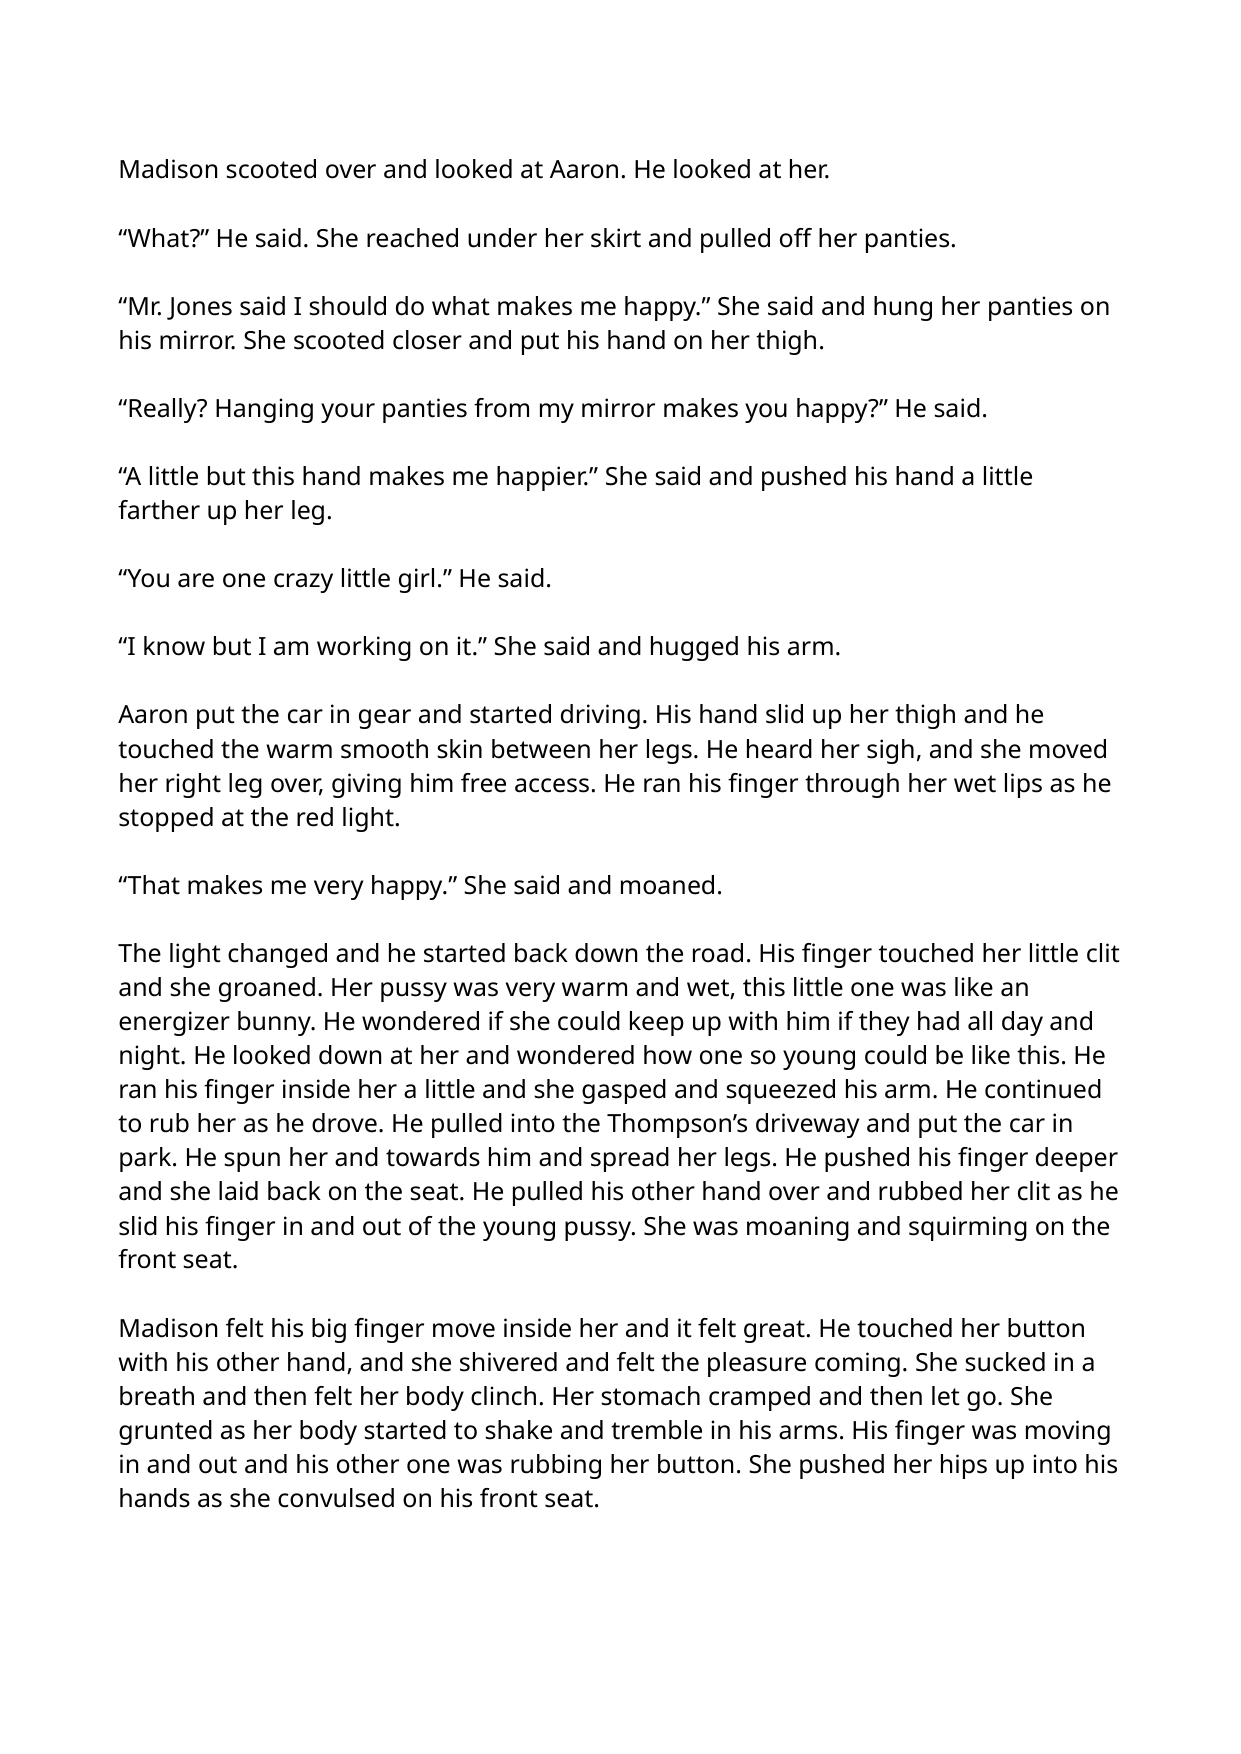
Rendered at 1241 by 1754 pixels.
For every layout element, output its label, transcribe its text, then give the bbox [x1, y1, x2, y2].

text “What?” He said. She reached under her skirt and pulled off her panties. [118, 220, 1122, 254]
text “I know but I am working on it.” She said and hugged his arm. [118, 629, 1122, 663]
text The light changed and he started back down the road. His finger touched her little clit and she groaned. Her pussy was very warm and wet, this little one was like an energizer bunny. He wondered if she could keep up with him if they had all day and night. He looked down at her and wondered how one so young could be like this. He ran his finger inside her a little and she gasped and squeezed his arm. He continued to rub her as he drove. He pulled into the Thompson’s driveway and put the car in park. He spun her and towards him and spread her legs. He pushed his finger deeper and she laid back on the seat. He pulled his other hand over and rubbed her clit as he slid his finger in and out of the young pussy. She was moaning and squirming on the front seat. [118, 936, 1122, 1276]
text Aaron put the car in gear and started driving. His hand slid up her thigh and he touched the warm smooth skin between her legs. He heard her sigh, and she moved her right leg over, giving him free access. He ran his finger through her wet lips as he stopped at the red light. [118, 697, 1122, 833]
text “That makes me very happy.” She said and moaned. [118, 867, 1122, 902]
text “You are one crazy little girl.” He said. [118, 561, 1122, 595]
text Madison scooted over and looked at Aaron. He looked at her. [118, 152, 1122, 186]
text Madison felt his big finger move inside her and it felt great. He touched her button with his other hand, and she shivered and felt the pleasure coming. She sucked in a breath and then felt her body clinch. Her stomach cramped and then let go. She grunted as her body started to shake and tremble in his arms. His finger was moving in and out and his other one was rubbing her button. She pushed her hips up into his hands as she convulsed on his front seat. [118, 1310, 1122, 1515]
text “Really? Hanging your panties from my mirror makes you happy?” He said. [118, 391, 1122, 425]
text “A little but this hand makes me happier.” She said and pushed his hand a little farther up her leg. [118, 459, 1122, 527]
text “Mr. Jones said I should do what makes me happy.” She said and hung her panties on his mirror. She scooted closer and put his hand on her thigh. [118, 288, 1122, 357]
